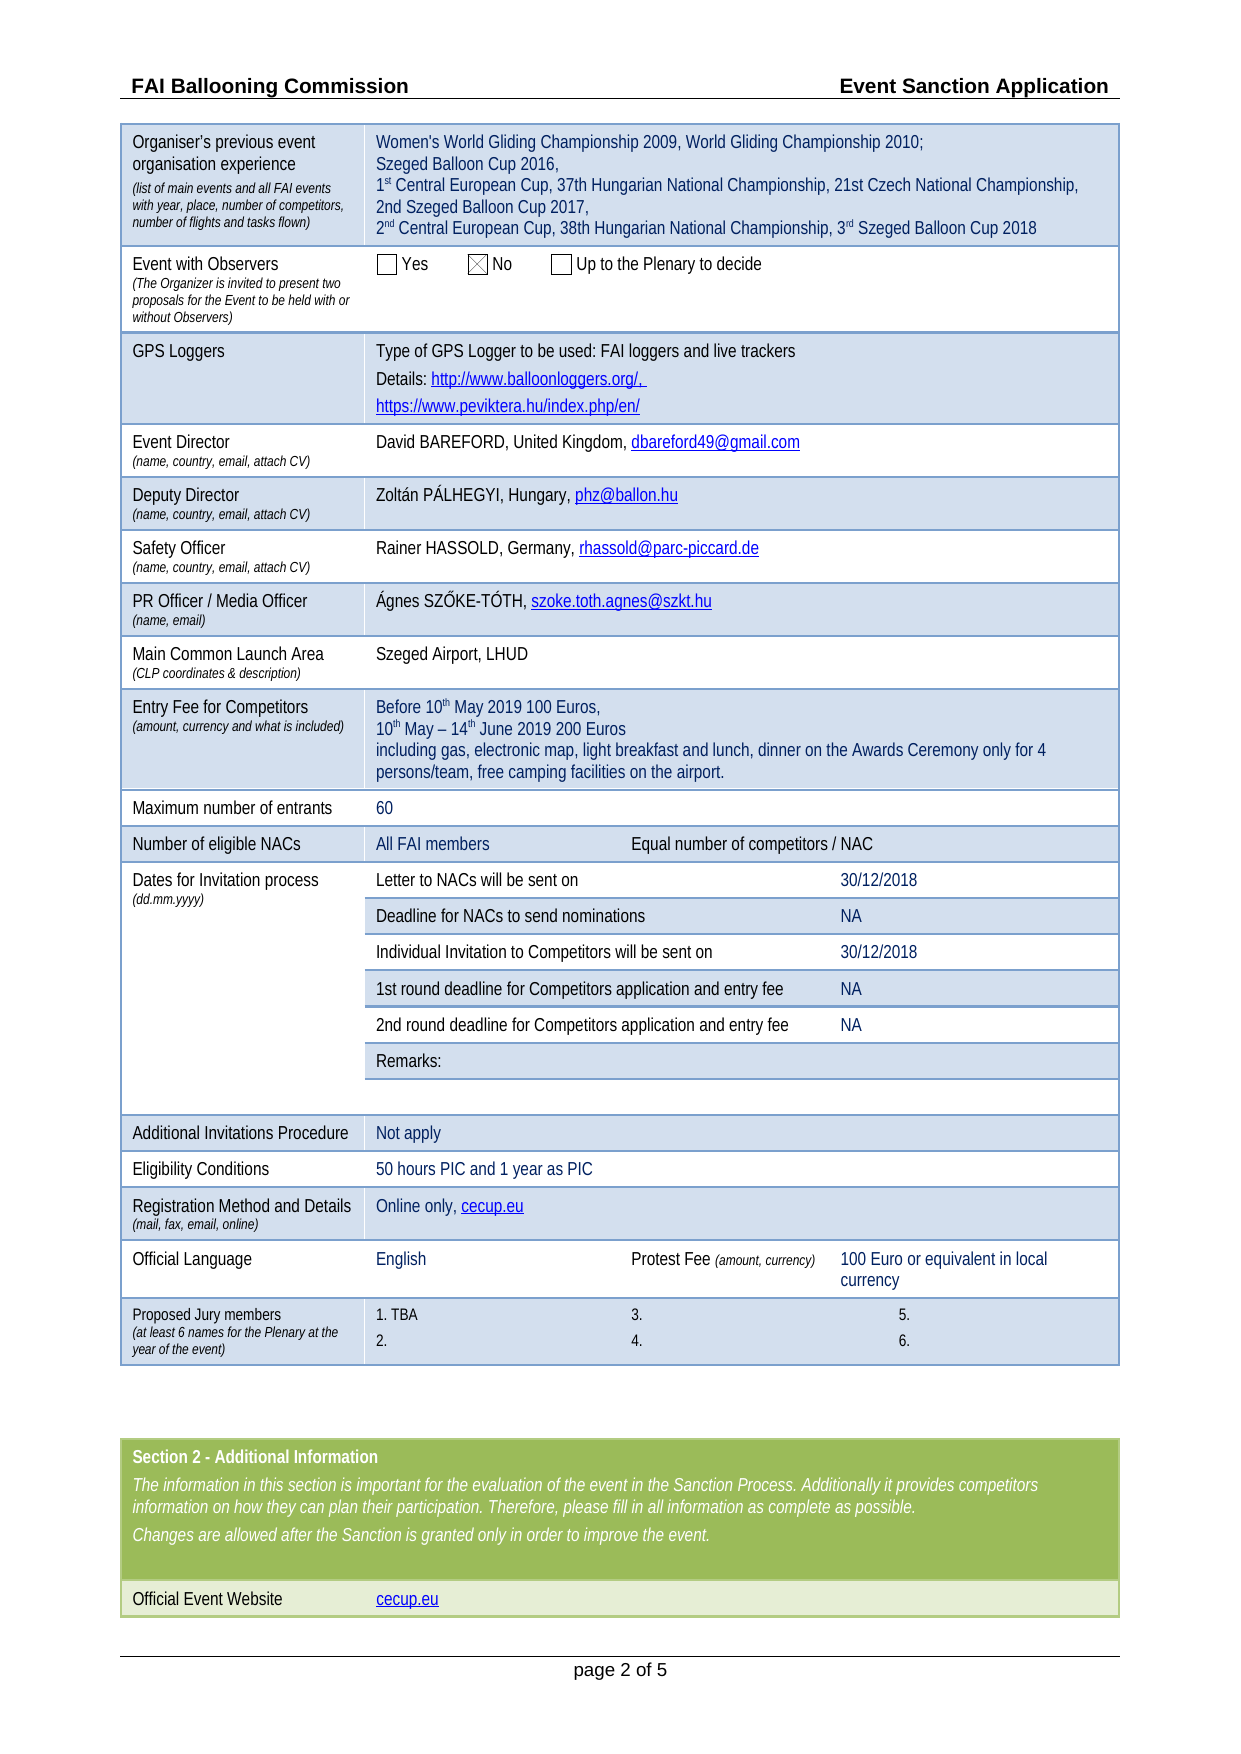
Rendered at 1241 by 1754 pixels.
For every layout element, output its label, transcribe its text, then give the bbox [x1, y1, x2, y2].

table_cell [887, 827, 1118, 861]
table_cell Women's World Gliding Championship 2009, World Gliding Championship 2010; Szeged Balloon Cup 2016, 1st Central European Cup, 37th Hungarian National Championship, 21st Czech National Championship, 2nd Szeged Balloon Cup 2017, 2nd Central European Cup, 38th Hungarian National Championship, 3rd Szeged Balloon Cup 2018 [365, 125, 1118, 245]
table_cell Entry Fee for Competitors (amount, currency and what is included) [122, 690, 364, 788]
table_cell Yes No Up to the Plenary to decide [365, 247, 1118, 331]
table_cell Number of eligible NACs [122, 827, 364, 861]
table_cell Official Language [122, 1241, 364, 1297]
table_cell 50 hours PIC and 1 year as PIC [365, 1152, 1118, 1186]
table_cell Rainer HASSOLD, Germany, rhassold@parc-piccard.de [365, 531, 1118, 582]
table_cell cecup.eu [365, 1581, 1118, 1615]
table_cell 1. TBA 2. [365, 1299, 620, 1364]
table_cell Safety Officer (name, country, email, attach CV) [122, 531, 364, 582]
table_cell English [365, 1241, 620, 1297]
table_cell NA [829, 899, 1118, 933]
table_cell 2nd round deadline for Competitors application and entry fee [365, 1008, 829, 1042]
table_cell Event with Observers (The Organizer is invited to present two proposals for the Event to be held with or without Observers) [122, 247, 364, 331]
table_cell NA [829, 1008, 1118, 1042]
table_cell 60 [365, 791, 1118, 825]
table_header Section 2 - Additional Information The information in this section is important for the evaluation of the event in the Sanction Process. Additionally it provides competitors information on how they can plan their participation. Therefore, please fill in all information as complete as possible. Changes are allowed after the Sanction is granted only in order to improve the event. [122, 1440, 1118, 1579]
table_cell Deputy Director (name, country, email, attach CV) [122, 478, 364, 529]
table_cell Eligibility Conditions [122, 1152, 364, 1186]
table_cell 1st round deadline for Competitors application and entry fee [365, 971, 829, 1005]
table_cell 30/12/2018 [829, 863, 1118, 897]
table_cell [829, 1044, 1118, 1078]
table_cell Online only, cecup.eu [365, 1188, 1118, 1239]
table_cell 100 Euro or equivalent in local currency [829, 1241, 1118, 1297]
table_cell Proposed Jury members (at least 6 names for the Plenary at the year of the event) [122, 1299, 364, 1364]
table_cell GPS Loggers [122, 334, 364, 423]
table_cell Equal number of competitors / NAC [620, 827, 887, 861]
table_cell Event Director (name, country, email, attach CV) [122, 425, 364, 476]
table_cell 3. 4. [620, 1299, 887, 1364]
table_cell Organiser’s previous event organisation experience (list of main events and all FAI events with year, place, number of competitors, number of flights and tasks flown) [122, 125, 364, 245]
table_cell Remarks: [365, 1044, 829, 1078]
table_cell [365, 1080, 1118, 1114]
table_cell Letter to NACs will be sent on [365, 863, 829, 897]
table_cell PR Officer / Media Officer (name, email) [122, 584, 364, 635]
table_cell Szeged Airport, LHUD [365, 637, 1118, 688]
table_cell Ágnes SZŐKE-TÓTH, szoke.toth.agnes@szkt.hu [365, 584, 1118, 635]
table_cell Official Event Website [122, 1581, 365, 1615]
table_cell Type of GPS Logger to be used: FAI loggers and live trackers Details: http://www.balloonloggers.org/, https://www.peviktera.hu/index.php/en/ [365, 334, 1118, 423]
table_cell 5. 6. [887, 1299, 1118, 1364]
table_cell Maximum number of entrants [122, 791, 364, 825]
table_cell NA [829, 971, 1118, 1005]
table_cell 30/12/2018 [829, 935, 1118, 969]
table_cell Main Common Launch Area (CLP coordinates & description) [122, 637, 364, 688]
table_cell Individual Invitation to Competitors will be sent on [365, 935, 829, 969]
table_cell Zoltán PÁLHEGYI, Hungary, phz@ballon.hu [365, 478, 1118, 529]
table_cell All FAI members [365, 827, 620, 861]
table_cell David BAREFORD, United Kingdom, dbareford49@gmail.com [365, 425, 1118, 476]
table_cell Deadline for NACs to send nominations [365, 899, 829, 933]
table_cell Protest Fee (amount, currency) [620, 1241, 829, 1297]
table_cell Not apply [365, 1116, 1118, 1150]
table_cell Registration Method and Details (mail, fax, email, online) [122, 1188, 364, 1239]
table_cell Dates for Invitation process (dd.mm.yyyy) [122, 863, 364, 1114]
table_cell Additional Invitations Procedure [122, 1116, 364, 1150]
table_cell Before 10th May 2019 100 Euros, 10th May – 14th June 2019 200 Euros including gas, electronic map, light breakfast and lunch, dinner on the Awards Ceremony only for 4 persons/team, free camping facilities on the airport. [365, 690, 1118, 788]
